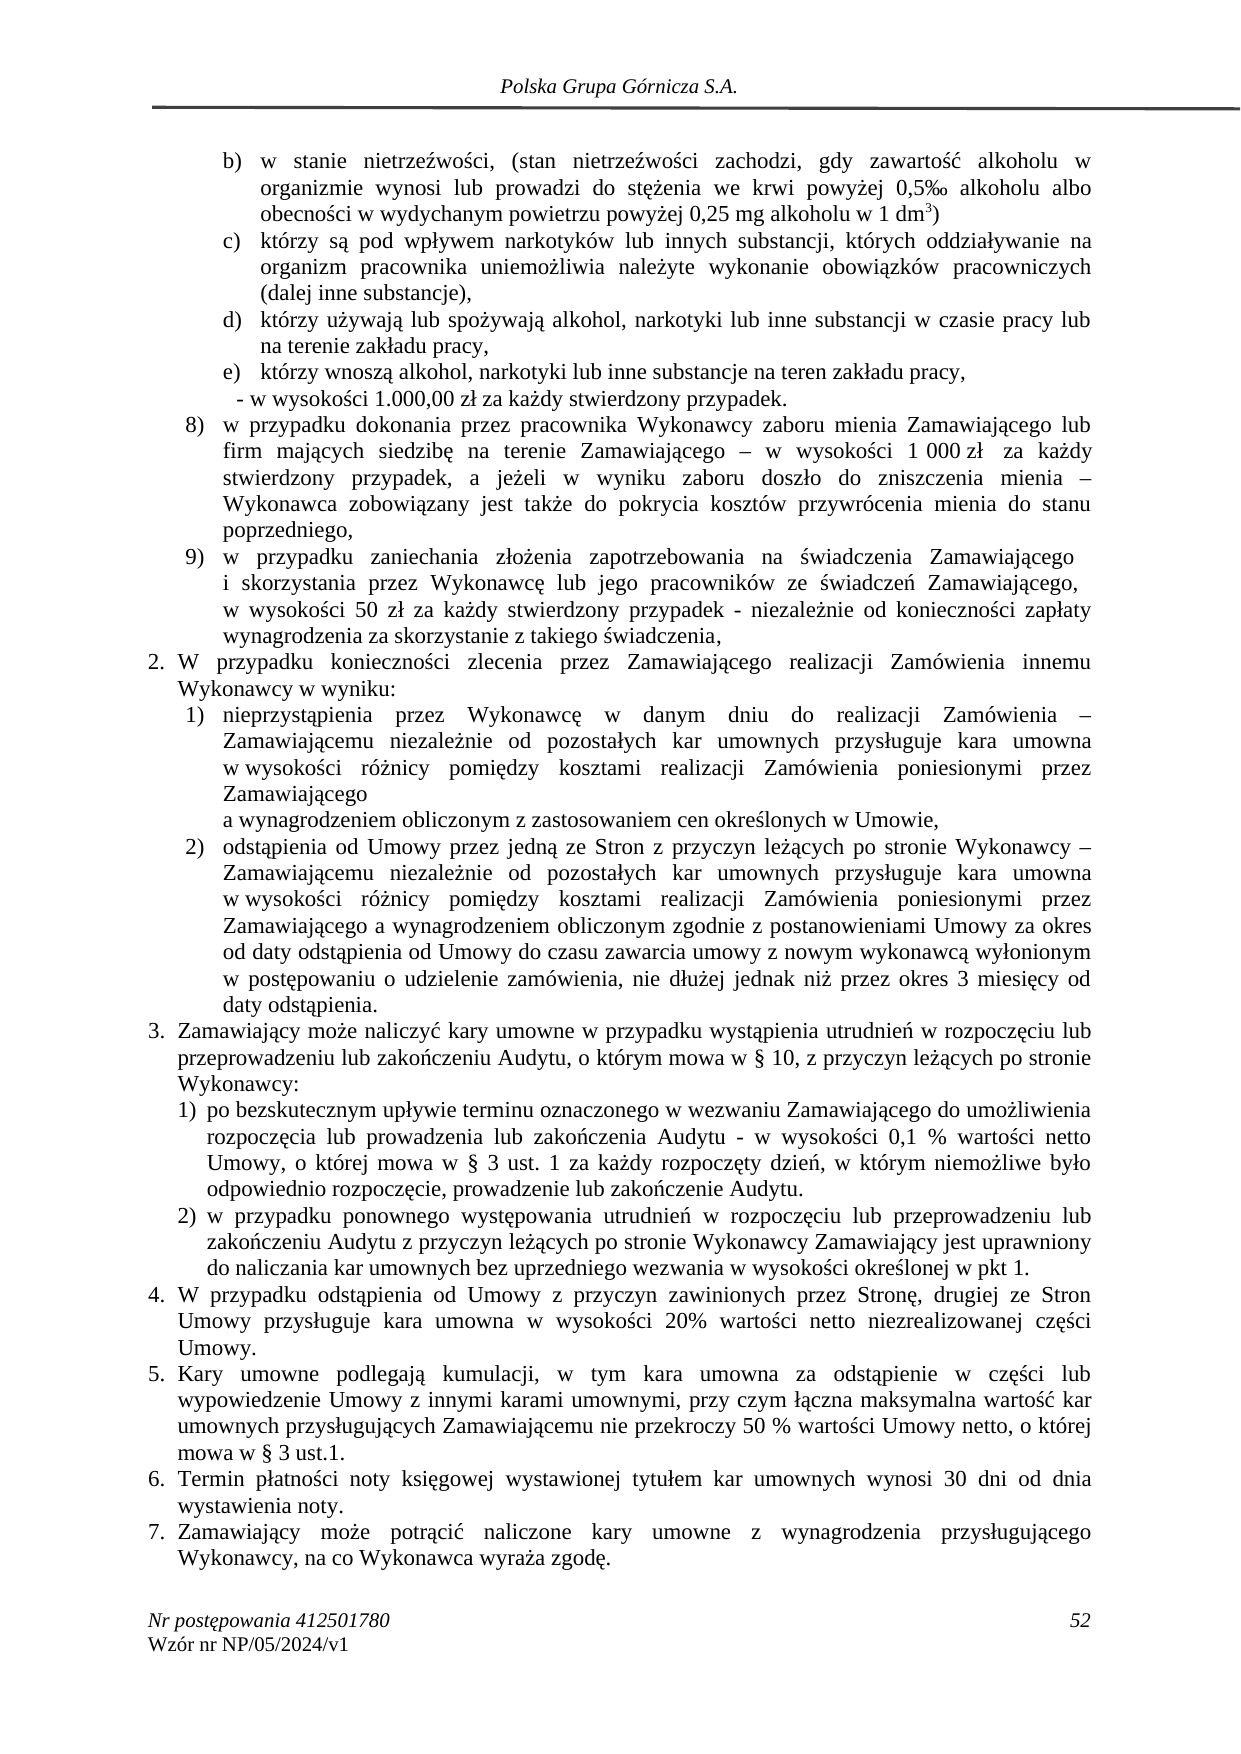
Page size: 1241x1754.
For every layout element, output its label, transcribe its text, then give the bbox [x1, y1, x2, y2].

list nieprzystąpienia przez Wykonawcę w danym dniu do realizacji Zamówienia – Zamawiającemu niezależnie od pozostałych kar umownych przysługuje kara umowna w wysokości różnicy pomiędzy kosztami realizacji Zamówienia poniesionymi przez Zamawiającego a wynagrodzeniem obliczonym z zastosowaniem cen określonych w Umowie, [185, 701, 1093, 833]
list W przypadku konieczności zlecenia przez Zamawiającego realizacji Zamówienia innemu Wykonawcy w wyniku: [148, 648, 1093, 701]
list odstąpienia od Umowy przez jedną ze Stron z przyczyn leżących po stronie Wykonawcy – Zamawiającemu niezależnie od pozostałych kar umownych przysługuje kara umowna w wysokości różnicy pomiędzy kosztami realizacji Zamówienia poniesionymi przez Zamawiającego a wynagrodzeniem obliczonym zgodnie z postanowieniami Umowy za okres od daty odstąpienia od Umowy do czasu zawarcia umowy z nowym wykonawcą wyłonionym w postępowaniu o udzielenie zamówienia, nie dłużej jednak niż przez okres 3 miesięcy od daty odstąpienia. [185, 833, 1093, 1017]
list Zamawiający może naliczyć kary umowne w przypadku wystąpienia utrudnień w rozpoczęciu lub przeprowadzeniu lub zakończeniu Audytu, o którym mowa w § 10, z przyczyn leżących po stronie Wykonawcy: [148, 1017, 1093, 1096]
list którzy używają lub spożywają alkohol, narkotyki lub inne substancji w czasie pracy lub na terenie zakładu pracy, [223, 306, 1093, 358]
list którzy wnoszą alkohol, narkotyki lub inne substancje na teren zakładu pracy, [223, 358, 1093, 385]
list Termin płatności noty księgowej wystawionej tytułem kar umownych wynosi 30 dni od dnia wystawienia noty. [148, 1465, 1093, 1518]
list Kary umowne podlegają kumulacji, w tym kara umowna za odstąpienie w części lub wypowiedzenie Umowy z innymi karami umownymi, przy czym łączna maksymalna wartość kar umownych przysługujących Zamawiającemu nie przekroczy 50 % wartości Umowy netto, o której mowa w § 3 ust.1. [148, 1360, 1093, 1465]
list w stanie nietrzeźwości, (stan nietrzeźwości zachodzi, gdy zawartość alkoholu w organizmie wynosi lub prowadzi do stężenia we krwi powyżej 0,5‰ alkoholu albo obecności w wydychanym powietrzu powyżej 0,25 mg alkoholu w 1 dm3) [223, 148, 1093, 227]
list w przypadku zaniechania złożenia zapotrzebowania na świadczenia Zamawiającego i skorzystania przez Wykonawcę lub jego pracowników ze świadczeń Zamawiającego, w wysokości 50 zł za każdy stwierdzony przypadek - niezależnie od konieczności zapłaty wynagrodzenia za skorzystanie z takiego świadczenia, [185, 543, 1093, 648]
list którzy są pod wpływem narkotyków lub innych substancji, których oddziaływanie na organizm pracownika uniemożliwia należyte wykonanie obowiązków pracowniczych (dalej inne substancje), [223, 227, 1093, 306]
text - w wysokości 1.000,00 zł za każdy stwierdzony przypadek. [185, 385, 1093, 411]
list w przypadku dokonania przez pracownika Wykonawcy zaboru mienia Zamawiającego lub firm mających siedzibę na terenie Zamawiającego – w wysokości 1 000 zł za każdy stwierdzony przypadek, a jeżeli w wyniku zaboru doszło do zniszczenia mienia – Wykonawca zobowiązany jest także do pokrycia kosztów przywrócenia mienia do stanu poprzedniego, [185, 411, 1093, 543]
list W przypadku odstąpienia od Umowy z przyczyn zawinionych przez Stronę, drugiej ze Stron Umowy przysługuje kara umowna w wysokości 20% wartości netto niezrealizowanej części Umowy. [148, 1281, 1093, 1360]
list w przypadku ponownego występowania utrudnień w rozpoczęciu lub przeprowadzeniu lub zakończeniu Audytu z przyczyn leżących po stronie Wykonawcy Zamawiający jest uprawniony do naliczania kar umownych bez uprzedniego wezwania w wysokości określonej w pkt 1. [177, 1202, 1093, 1281]
list Zamawiający może potrącić naliczone kary umowne z wynagrodzenia przysługującego Wykonawcy, na co Wykonawca wyraża zgodę. [148, 1518, 1093, 1571]
list po bezskutecznym upływie terminu oznaczonego w wezwaniu Zamawiającego do umożliwienia rozpoczęcia lub prowadzenia lub zakończenia Audytu - w wysokości 0,1 % wartości netto Umowy, o której mowa w § 3 ust. 1 za każdy rozpoczęty dzień, w którym niemożliwe było odpowiednio rozpoczęcie, prowadzenie lub zakończenie Audytu. [177, 1096, 1093, 1202]
